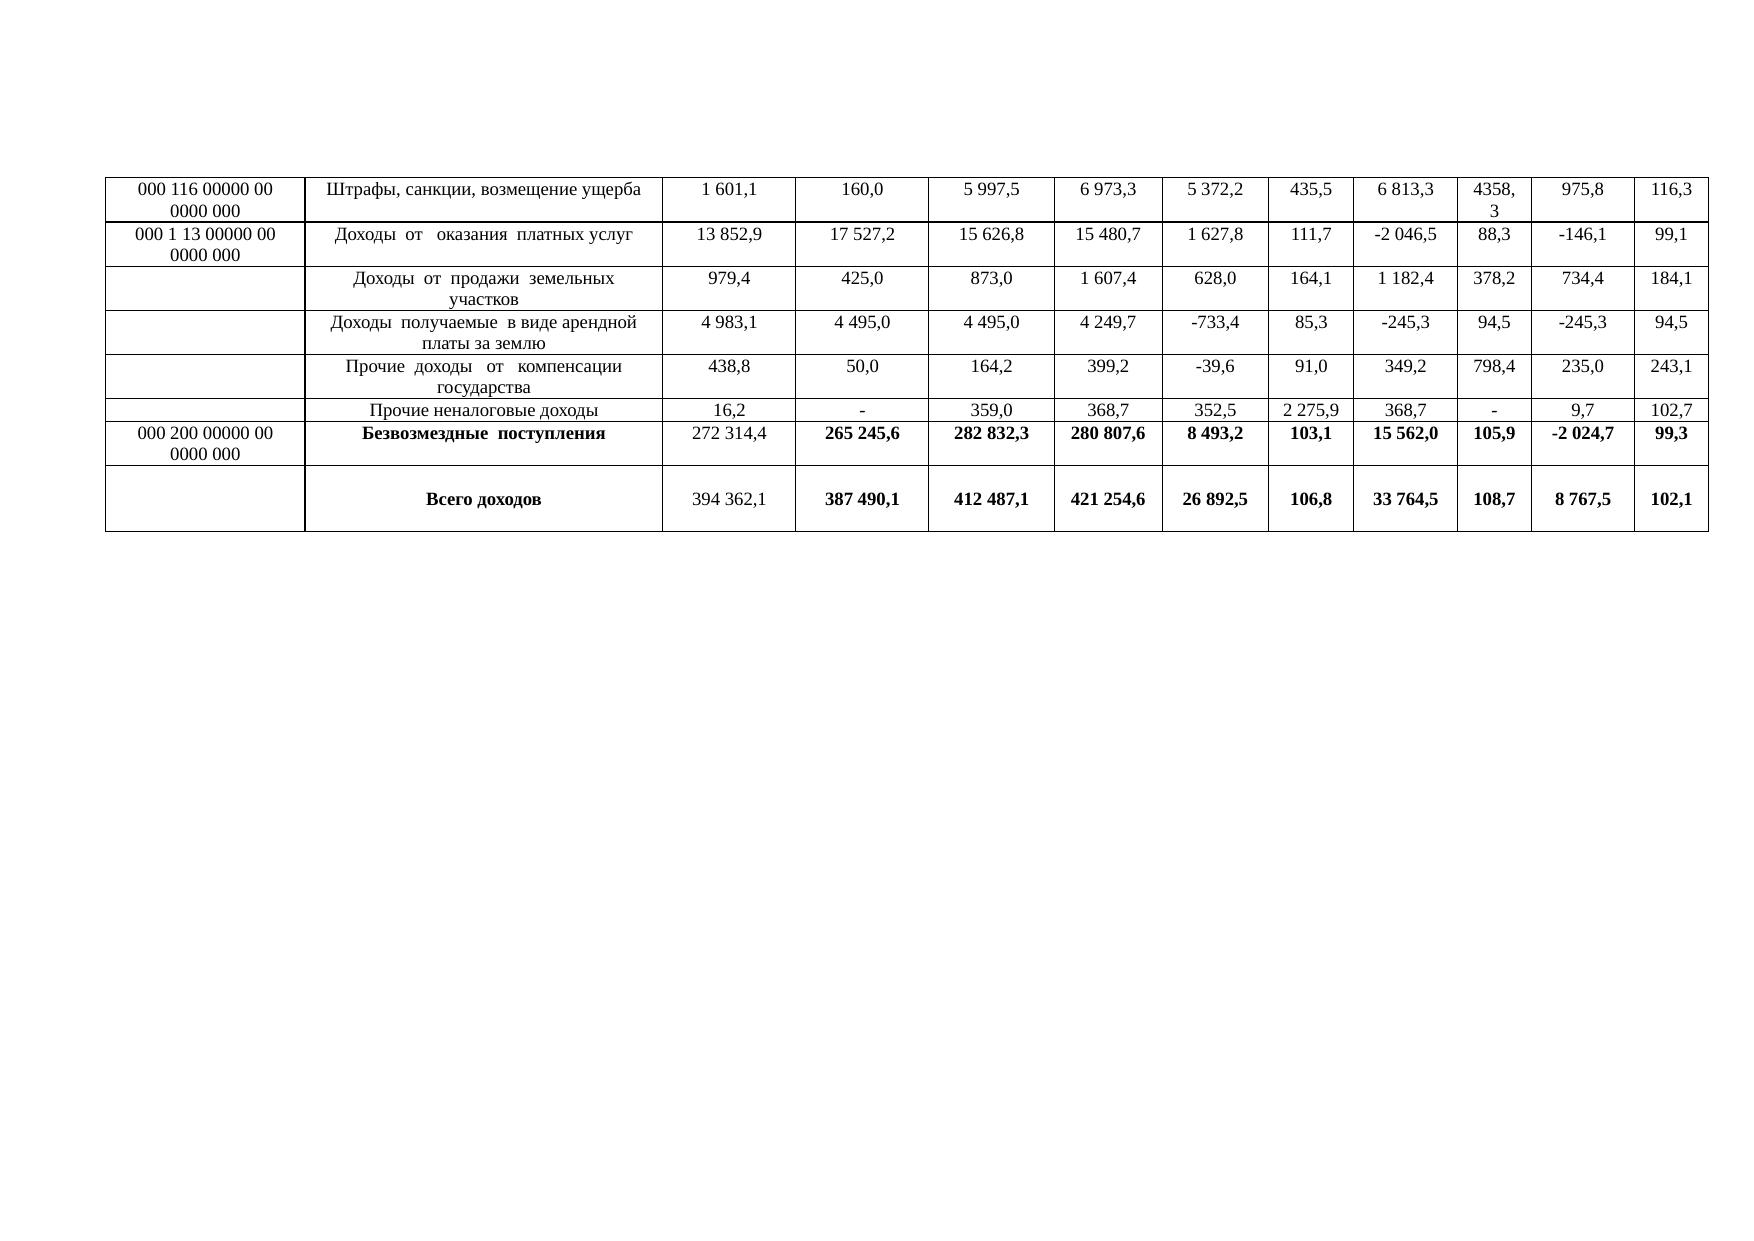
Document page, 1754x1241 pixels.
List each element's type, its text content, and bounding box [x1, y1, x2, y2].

table_cell 85,3 [1269, 311, 1353, 354]
table_cell -2 046,5 [1354, 223, 1457, 266]
table_cell Доходы от продажи земельных участков [306, 267, 662, 310]
table_cell [106, 466, 304, 531]
table_cell 000 116 00000 00 0000 000 [106, 178, 304, 221]
table_cell 184,1 [1635, 267, 1708, 310]
table_cell 1 182,4 [1354, 267, 1457, 310]
table_cell 94,5 [1458, 311, 1531, 354]
table_cell -245,3 [1532, 311, 1634, 354]
table_cell 8 493,2 [1163, 422, 1268, 465]
table_cell 94,5 [1635, 311, 1708, 354]
table_cell 798,4 [1458, 355, 1531, 398]
table_cell 1 607,4 [1055, 267, 1162, 310]
table_cell Всего доходов [306, 466, 662, 531]
table_cell 359,0 [929, 399, 1054, 421]
table_cell 235,0 [1532, 355, 1634, 398]
table_cell 399,2 [1055, 355, 1162, 398]
table_cell 91,0 [1269, 355, 1353, 398]
table_cell 4 495,0 [929, 311, 1054, 354]
table_cell 412 487,1 [929, 466, 1054, 531]
table_cell 160,0 [796, 178, 928, 221]
table_cell 16,2 [663, 399, 795, 421]
table_cell 979,4 [663, 267, 795, 310]
table_cell 349,2 [1354, 355, 1457, 398]
table_cell 378,2 [1458, 267, 1531, 310]
table_cell 873,0 [929, 267, 1054, 310]
table_cell -245,3 [1354, 311, 1457, 354]
table_cell -2 024,7 [1532, 422, 1634, 465]
table_cell 13 852,9 [663, 223, 795, 266]
table_cell 116,3 [1635, 178, 1708, 221]
table_cell 111,7 [1269, 223, 1353, 266]
table_cell Доходы получаемые в виде арендной платы за землю [306, 311, 662, 354]
table_cell 5 372,2 [1163, 178, 1268, 221]
table_cell 000 1 13 00000 00 0000 000 [106, 223, 304, 266]
table_cell 394 362,1 [663, 466, 795, 531]
table_cell 164,2 [929, 355, 1054, 398]
table_cell 438,8 [663, 355, 795, 398]
table_cell - [796, 399, 928, 421]
table_cell 50,0 [796, 355, 928, 398]
table_cell 368,7 [1055, 399, 1162, 421]
table_cell 421 254,6 [1055, 466, 1162, 531]
table_cell 106,8 [1269, 466, 1353, 531]
table_cell 164,1 [1269, 267, 1353, 310]
table_cell -733,4 [1163, 311, 1268, 354]
table_cell Прочие доходы от компенсации государства [306, 355, 662, 398]
table_cell 272 314,4 [663, 422, 795, 465]
table_cell 1 627,8 [1163, 223, 1268, 266]
table_cell Прочие неналоговые доходы [306, 399, 662, 421]
table_cell 33 764,5 [1354, 466, 1457, 531]
table_cell 102,7 [1635, 399, 1708, 421]
table_cell 243,1 [1635, 355, 1708, 398]
table_cell 734,4 [1532, 267, 1634, 310]
table_cell [106, 399, 304, 421]
table_cell 8 767,5 [1532, 466, 1634, 531]
table_cell 000 200 00000 00 0000 000 [106, 422, 304, 465]
table_cell 88,3 [1458, 223, 1531, 266]
table_cell 5 997,5 [929, 178, 1054, 221]
table_cell -39,6 [1163, 355, 1268, 398]
table_cell 9,7 [1532, 399, 1634, 421]
table_cell [106, 267, 304, 310]
table_cell Штрафы, санкции, возмещение ущерба [306, 178, 662, 221]
table_cell 352,5 [1163, 399, 1268, 421]
table_cell 368,7 [1354, 399, 1457, 421]
table_cell 435,5 [1269, 178, 1353, 221]
table_cell 387 490,1 [796, 466, 928, 531]
table_cell 15 562,0 [1354, 422, 1457, 465]
table_cell 99,3 [1635, 422, 1708, 465]
table_cell 4 983,1 [663, 311, 795, 354]
table_cell 280 807,6 [1055, 422, 1162, 465]
table_cell -146,1 [1532, 223, 1634, 266]
table_cell 975,8 [1532, 178, 1634, 221]
table_cell 1 601,1 [663, 178, 795, 221]
table_cell - [1458, 399, 1531, 421]
table_cell [106, 355, 304, 398]
table_cell 102,1 [1635, 466, 1708, 531]
table_cell 99,1 [1635, 223, 1708, 266]
table_cell 4 495,0 [796, 311, 928, 354]
table_cell 2 275,9 [1269, 399, 1353, 421]
table_cell 4 249,7 [1055, 311, 1162, 354]
table_cell 105,9 [1458, 422, 1531, 465]
table_cell 17 527,2 [796, 223, 928, 266]
table_cell 628,0 [1163, 267, 1268, 310]
table_cell 108,7 [1458, 466, 1531, 531]
table_cell 15 626,8 [929, 223, 1054, 266]
table_cell Доходы от оказания платных услуг [306, 223, 662, 266]
table_cell [106, 311, 304, 354]
table_cell 4358,3 [1458, 178, 1531, 221]
table_cell Безвозмездные поступления [306, 422, 662, 465]
table_cell 15 480,7 [1055, 223, 1162, 266]
table_cell 6 973,3 [1055, 178, 1162, 221]
table_cell 103,1 [1269, 422, 1353, 465]
table_cell 425,0 [796, 267, 928, 310]
table_cell 265 245,6 [796, 422, 928, 465]
table_cell 282 832,3 [929, 422, 1054, 465]
table_cell 26 892,5 [1163, 466, 1268, 531]
table_cell 6 813,3 [1354, 178, 1457, 221]
